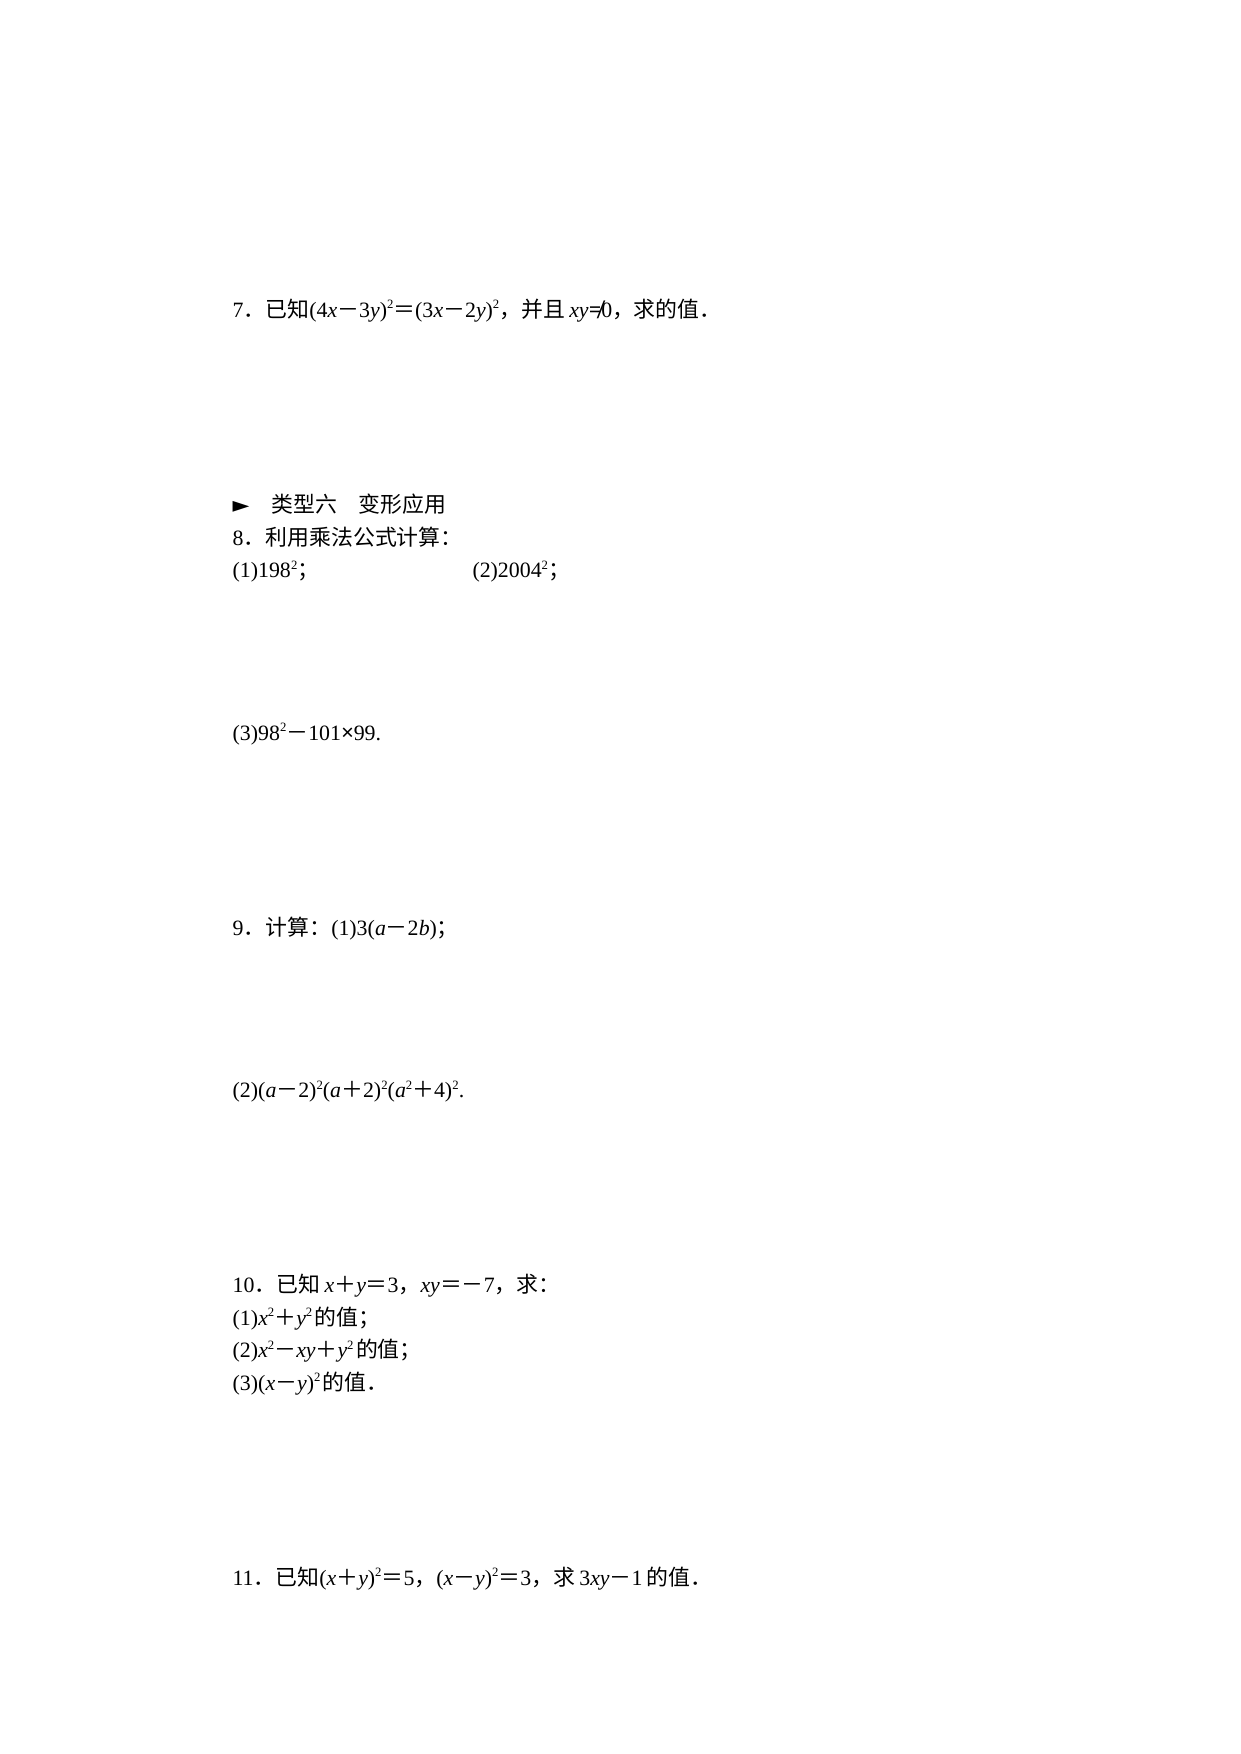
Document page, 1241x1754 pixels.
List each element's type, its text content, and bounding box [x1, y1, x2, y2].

text 8．利用乘法公式计算： [182, 519, 1058, 552]
text (1)1982； (2)20042； [182, 552, 1058, 584]
text 11．已知(x＋y)2＝5，(x－y)2＝3，求3xy－1的值． [182, 1559, 1058, 1592]
text ► 类型六 变形应用 [182, 487, 1058, 519]
text 9．计算：(1)3(a－2b)； [182, 909, 1058, 942]
text (3)982－101×99. [182, 714, 1058, 747]
text 10．已知x＋y＝3，xy＝－7，求： [182, 1267, 1058, 1299]
text (2)x2－xy＋y2的值； [182, 1332, 1058, 1364]
text (1)x2＋y2的值； [182, 1299, 1058, 1332]
text (3)(x－y)2的值． [182, 1364, 1058, 1397]
text 7．已知(4x－3y)2＝(3x－2y)2，并且xy≠0，求的值． [182, 292, 1058, 324]
text (2)(a－2)2(a＋2)2(a2＋4)2. [182, 1072, 1058, 1104]
